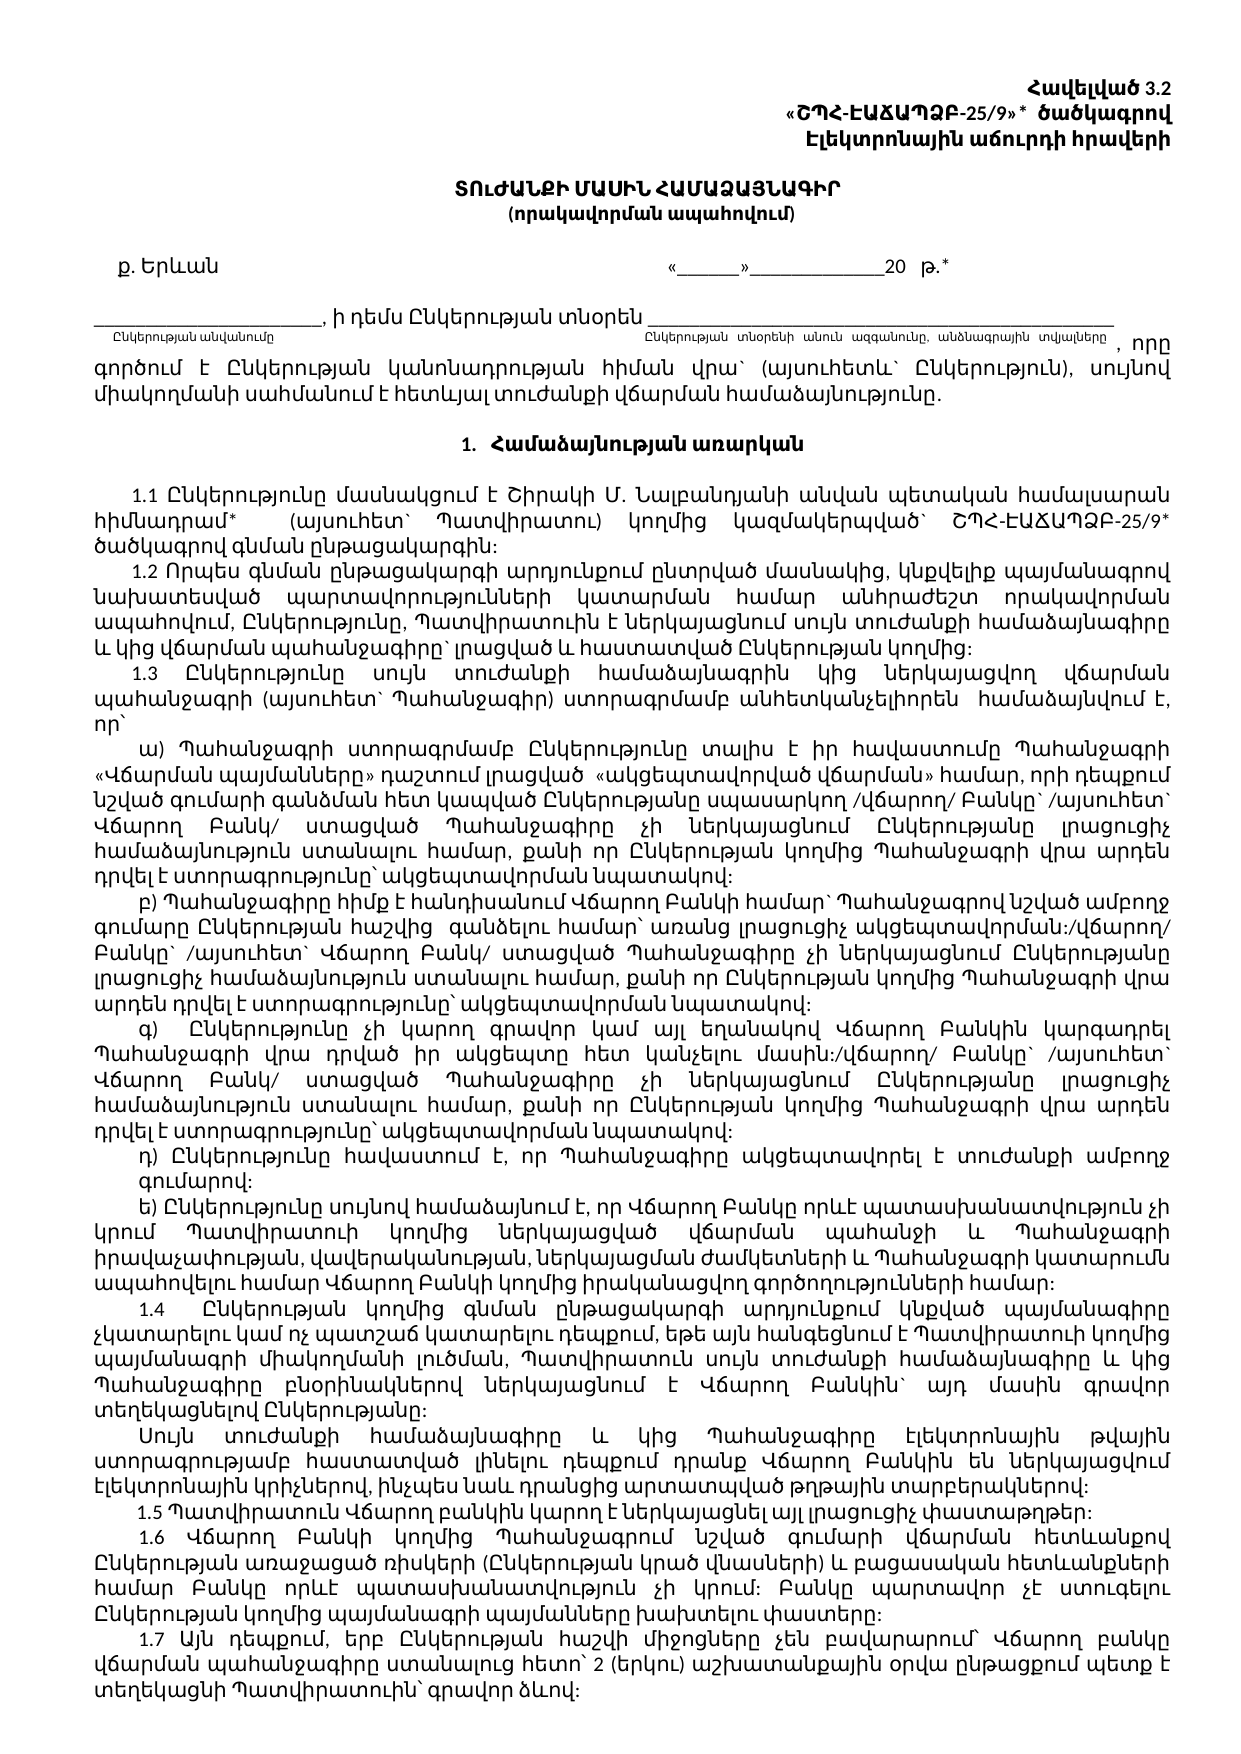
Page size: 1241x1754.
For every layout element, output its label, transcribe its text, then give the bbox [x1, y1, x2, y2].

text ե) Ընկերությունը սույնով համաձայնում է, որ Վճարող Բանկը որևէ պատասխանատվություն չի կրում Պատվիրատուի կողմից ներկայացված վճարման պահանջի և Պահանջագրի իրավաչափության, վավերականության, ներկայացման ժամկետների և Պահանջագրի կատարումն ապահովելու համար Վճարող Բանկի կողմից իրականացվող գործողությունների համար: [94, 1194, 1171, 1296]
text Հավելված 3.2 [94, 75, 1171, 100]
text ՏՈւԺԱՆՔԻ ՄԱՍԻՆ ՀԱՄԱՁԱՅՆԱԳԻՐ [94, 177, 1171, 202]
text 1.6 Վճարող Բանկի կողմից Պահանջագրում նշված գումարի վճարման հետևանքով Ընկերության առաջացած ռիսկերի (Ընկերության կրած վնասների) և բացասական հետևանքների համար Բանկը որևէ պատասխանատվություն չի կրում: Բանկը պարտավոր չէ ստուգելու Ընկերության կողմից պայմանագրի պայմանները խախտելու փաստերը: [94, 1524, 1171, 1626]
text (որակավորման ապահովում) [94, 202, 1171, 225]
text 1. Համաձայնության առարկան [94, 432, 1171, 457]
text «ՇՊՀ-ԷԱՃԱՊՁԲ-25/9»* ծածկագրով [94, 100, 1171, 126]
text 1.4 Ընկերության կողմից գնման ընթացակարգի արդյունքում կնքված պայմանագիրը չկատարելու կամ ոչ պատշաճ կատարելու դեպքում, եթե այն հանգեցնում է Պատվիրատուի կողմից պայմանագրի միակողմանի լուծման, Պատվիրատուն սույն տուժանքի համաձայնագիրը և կից Պահանջագիրը բնօրինակներով ներկայացնում է Վճարող Բանկին` այդ մասին գրավոր տեղեկացնելով Ընկերությանը: [94, 1296, 1171, 1423]
text 1.1 Ընկերությունը մասնակցում է Շիրակի Մ. Նալբանդյանի անվան պետական համալսարան հիմնադրամ* (այսուհետ` Պատվիրատու) կողմից կազմակերպված` ՇՊՀ-ԷԱՃԱՊՁԲ-25/9* ծածկագրով գնման ընթացակարգին: [94, 482, 1171, 559]
text Ընկերության անվանումը Ընկերության տնօրենի անուն ազգանունը, անձնագրային տվյալները , որը գործում է Ընկերության կանոնադրության հիման վրա` (այսուհետև` Ընկերություն), սույնով միակողմանի սահմանում է հետևյալ տուժանքի վճարման համաձայնությունը. [94, 330, 1171, 406]
text 1.5 Պատվիրատուն Վճարող բանկին կարող է ներկայացնել այլ լրացուցիչ փաստաթղթեր: [94, 1499, 1171, 1524]
text 1.2 Որպես գնման ընթացակարգի արդյունքում ընտրված մասնակից, կնքվելիք պայմանագրով նախատեսված պարտավորությունների կատարման համար անհրաժեշտ որակավորման ապահովում, Ընկերությունը, Պատվիրատուին է ներկայացնում սույն տուժանքի համաձայնագիրը և կից վճարման պահանջագիրը` լրացված և հաստատված Ընկերության կողմից: [94, 559, 1171, 660]
text ք. Երևան «______»_____________20 թ.* [94, 254, 1171, 279]
text դ) Ընկերությունը հավաստում է, որ Պահանջագիրը ակցեպտավորել է տուժանքի ամբողջ գումարով: [138, 1143, 1171, 1194]
text ______________________, ի դեմս Ընկերության տնօրեն _____________________________________________ [94, 304, 1171, 330]
text գ) Ընկերությունը չի կարող գրավոր կամ այլ եղանակով Վճարող Բանկին կարգադրել Պահանջագրի վրա դրված իր ակցեպտը հետ կանչելու մասին:/վճարող/ Բանկը` /այսուհետ` Վճարող Բանկ/ ստացված Պահանջագիրը չի ներկայացնում Ընկերությանը լրացուցիչ համաձայնություն ստանալու համար, քանի որ Ընկերության կողմից Պահանջագրի վրա արդեն դրվել է ստորագրությունը՝ ակցեպտավորման նպատակով: [94, 1016, 1171, 1143]
text Սույն տուժանքի համաձայնագիրը և կից Պահանջագիրը էլեկտրոնային թվային ստորագրությամբ հաստատված լինելու դեպքում դրանք Վճարող Բանկին են ներկայացվում էլեկտրոնային կրիչներով, ինչպես նաև դրանցից արտատպված թղթային տարբերակներով: [94, 1423, 1171, 1499]
text 1.7 Այն դեպքում, երբ Ընկերության հաշվի միջոցները չեն բավարարում՝ Վճարող բանկը վճարման պահանջագիրը ստանալուց հետո՝ 2 (երկու) աշխատանքային օրվա ընթացքում պետք է տեղեկացնի Պատվիրատուին՝ գրավոր ձևով: [94, 1626, 1171, 1702]
text բ) Պահանջագիրը հիմք է հանդիսանում Վճարող Բանկի համար` Պահանջագրով նշված ամբողջ գումարը Ընկերության հաշվից գանձելու համար՝ առանց լրացուցիչ ակցեպտավորման:/վճարող/ Բանկը` /այսուհետ` Վճարող Բանկ/ ստացված Պահանջագիրը չի ներկայացնում Ընկերությանը լրացուցիչ համաձայնություն ստանալու համար, քանի որ Ընկերության կողմից Պահանջագրի վրա արդեն դրվել է ստորագրությունը՝ ակցեպտավորման նպատակով: [94, 889, 1171, 1016]
text Էլեկտրոնային աճուրդի հրավերի [94, 126, 1171, 151]
text ա) Պահանջագրի ստորագրմամբ Ընկերությունը տալիս է իր հավաստումը Պահանջագրի «Վճարման պայմանները» դաշտում լրացված «ակցեպտավորված վճարման» համար, որի դեպքում նշված գումարի գանձման հետ կապված Ընկերությանը սպասարկող /վճարող/ Բանկը` /այսուհետ` Վճարող Բանկ/ ստացված Պահանջագիրը չի ներկայացնում Ընկերությանը լրացուցիչ համաձայնություն ստանալու համար, քանի որ Ընկերության կողմից Պահանջագրի վրա արդեն դրվել է ստորագրությունը՝ ակցեպտավորման նպատակով: [94, 737, 1171, 889]
text 1.3 Ընկերությունը սույն տուժանքի համաձայնագրին կից ներկայացվող վճարման պահանջագրի (այսուհետ` Պահանջագիր) ստորագրմամբ անհետկանչելիորեն համաձայնվում է, որ՝ [94, 660, 1171, 737]
